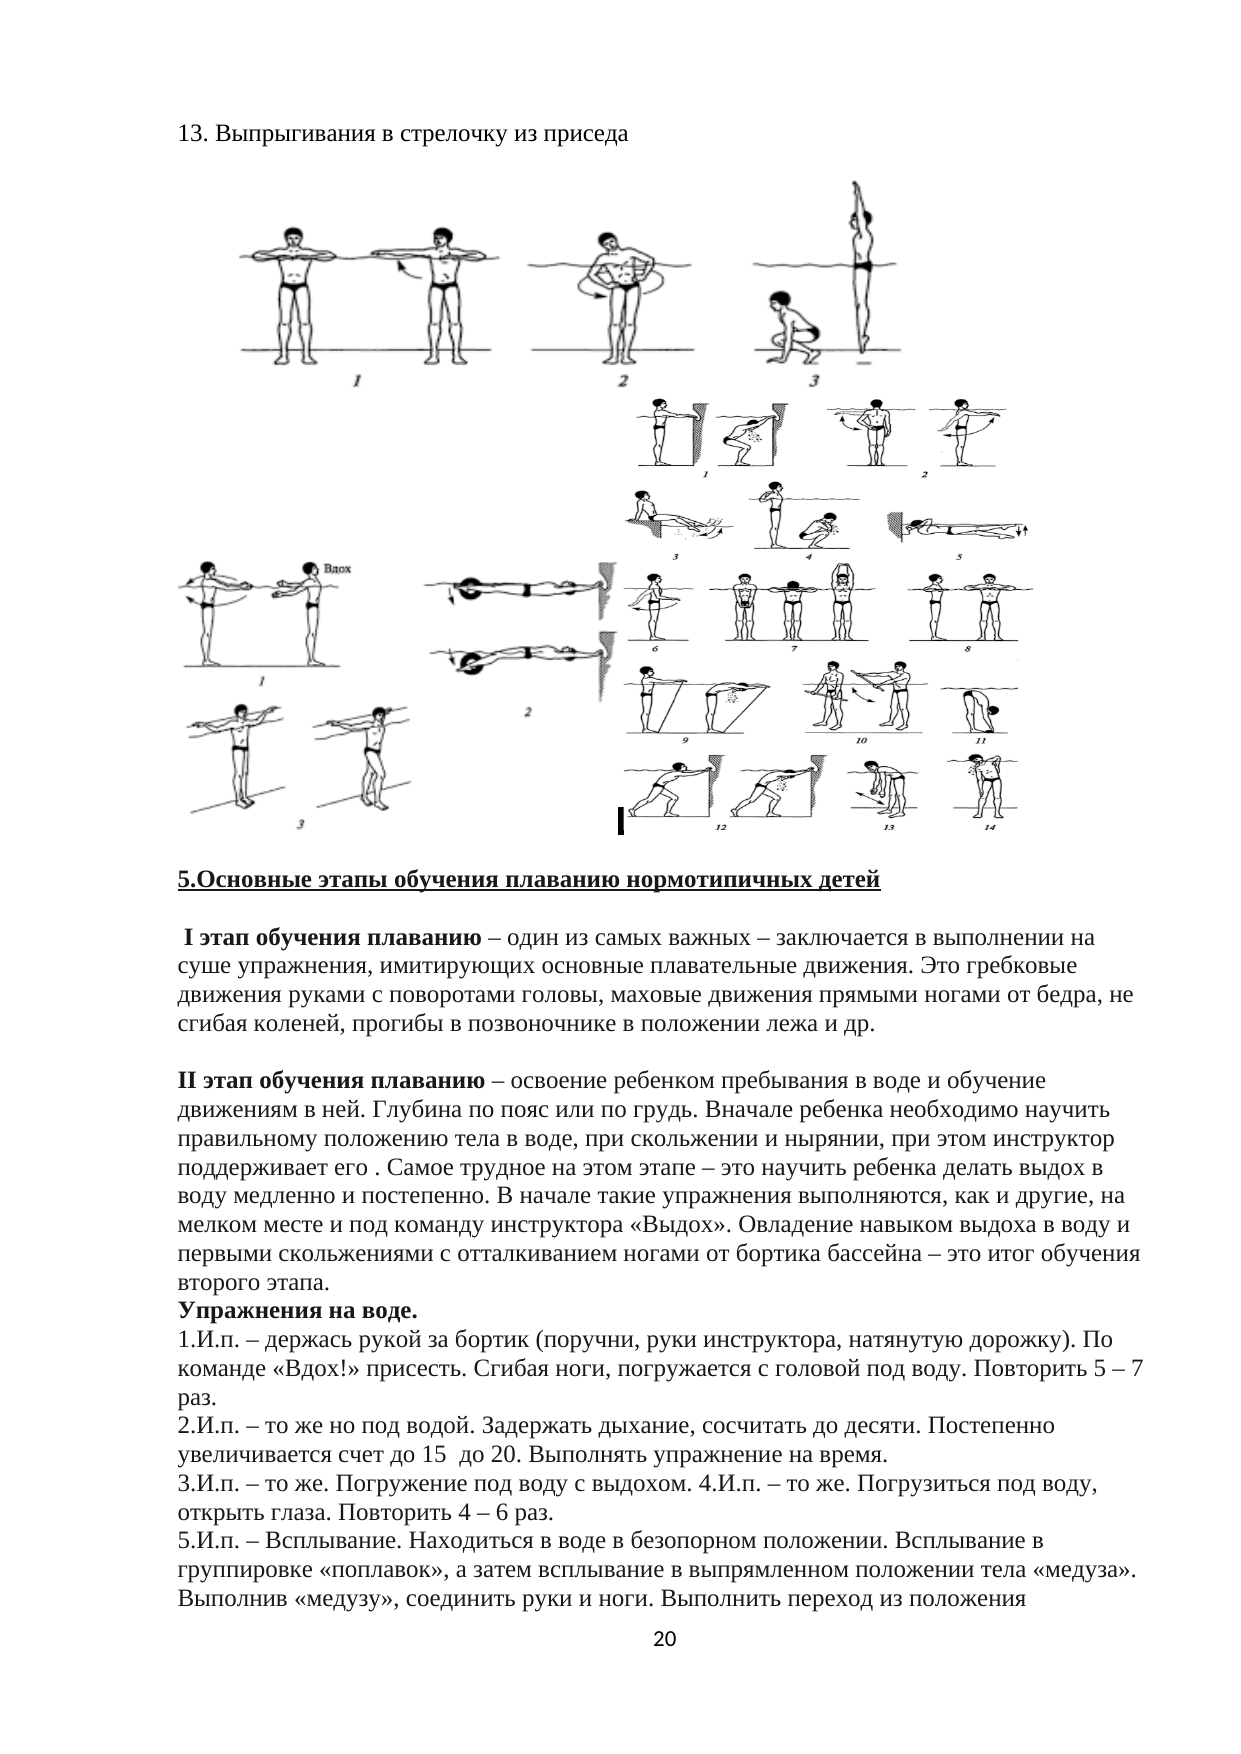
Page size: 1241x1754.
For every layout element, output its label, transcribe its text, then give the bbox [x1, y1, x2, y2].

text 1.И.п. – держась рукой за бортик (поручни, руки инструктора, натянутую дорожку). По команде «Вдох!» присесть. Сгибая ноги, погружается с головой под воду. Повторить 5 – 7 раз. [177, 1324, 1152, 1410]
picture [236, 175, 1035, 830]
text II этап обучения плаванию – освоение ребенком пребывания в воде и обучение движениям в ней. Глубина по пояс или по грудь. Вначале ребенка необходимо научить правильному положению тела в воде, при скольжении и нырянии, при этом инструктор поддерживает его . Самое трудное на этом этапе – это научить ребенка делать выдох в воду медленно и постепенно. В начале такие упражнения выполняются, как и другие, на мелком месте и под команду инструктора «Выдох». Овладение навыком выдоха в воду и первыми скольжениями с отталкиванием ногами от бортика бассейна – это итог обучения второго этапа. [177, 1065, 1152, 1295]
text 13. Выпрыгивания в стрелочку из приседа [177, 118, 1152, 147]
text I этап обучения плаванию – один из самых важных – заключается в выполнении на суше упражнения, имитирующих основные плавательные движения. Это гребковые движения руками с поворотами головы, маховые движения прямыми ногами от бедра, не сгибая коленей, прогибы в позвоночнике в положении лежа и др. [177, 922, 1152, 1037]
text 2.И.п. – то же но под водой. Задержать дыхание, сосчитать до десяти. Постепенно увеличивается счет до 15 до 20. Выполнять упражнение на время. [177, 1410, 1152, 1468]
picture [177, 561, 618, 830]
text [177, 1525, 1152, 1612]
text 3.И.п. – то же. Погружение под воду с выдохом. 4.И.п. – то же. Погрузиться под воду, открыть глаза. Повторить 4 – 6 раз. [177, 1468, 1152, 1525]
text 5.Основные этапы обучения плаванию нормотипичных детей [177, 864, 1152, 893]
text Упражнения на воде. [177, 1295, 1152, 1324]
